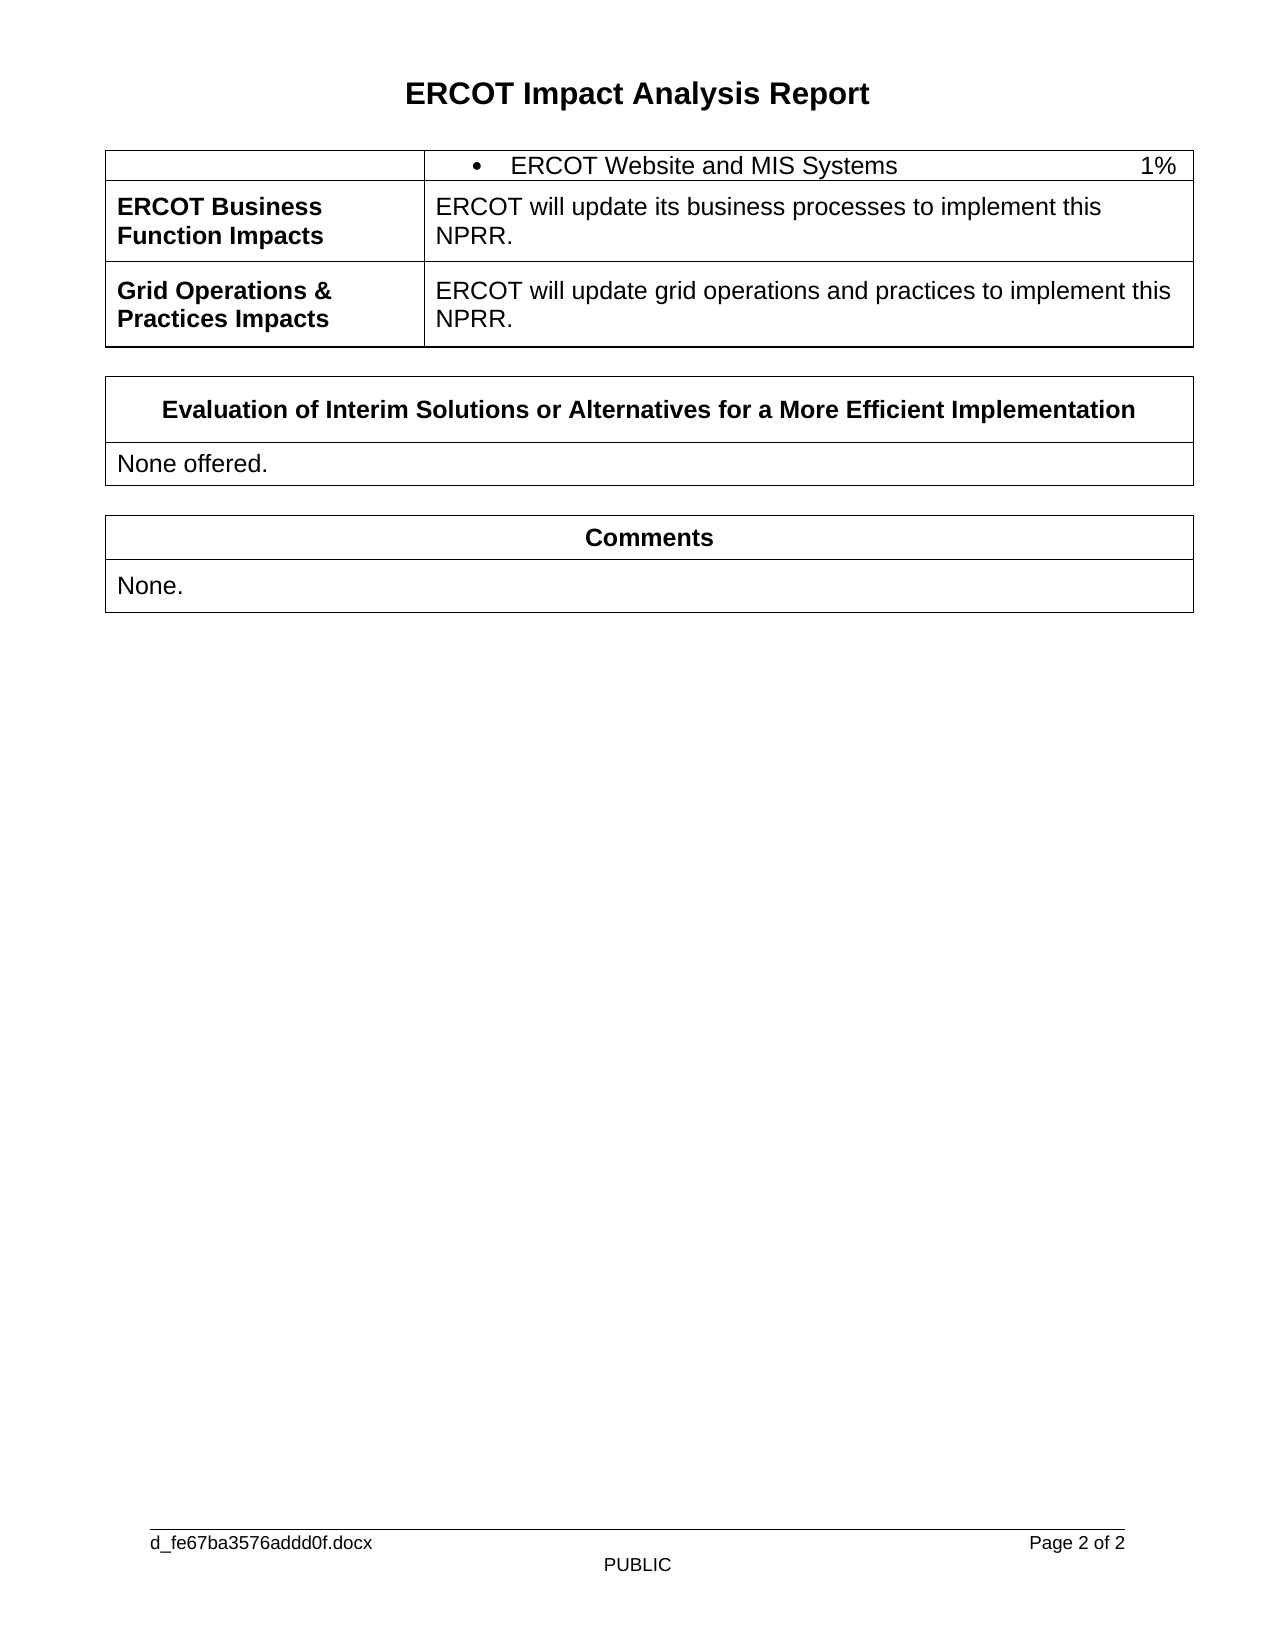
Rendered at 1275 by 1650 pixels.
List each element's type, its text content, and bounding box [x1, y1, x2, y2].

table_cell None offered. [106, 443, 1193, 485]
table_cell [106, 151, 424, 180]
table_header Evaluation of Interim Solutions or Alternatives for a More Efficient Implementation [106, 377, 1193, 442]
table_cell Grid Operations & Practices Impacts [106, 262, 424, 346]
table_cell ERCOT will update grid operations and practices to implement this NPRR. [425, 262, 1193, 346]
table_header Comments [106, 516, 1193, 558]
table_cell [425, 151, 1193, 180]
table_cell None. [106, 560, 1193, 612]
table_cell ERCOT will update its business processes to implement this NPRR. [425, 181, 1193, 261]
table_cell ERCOT Business Function Impacts [106, 181, 424, 261]
